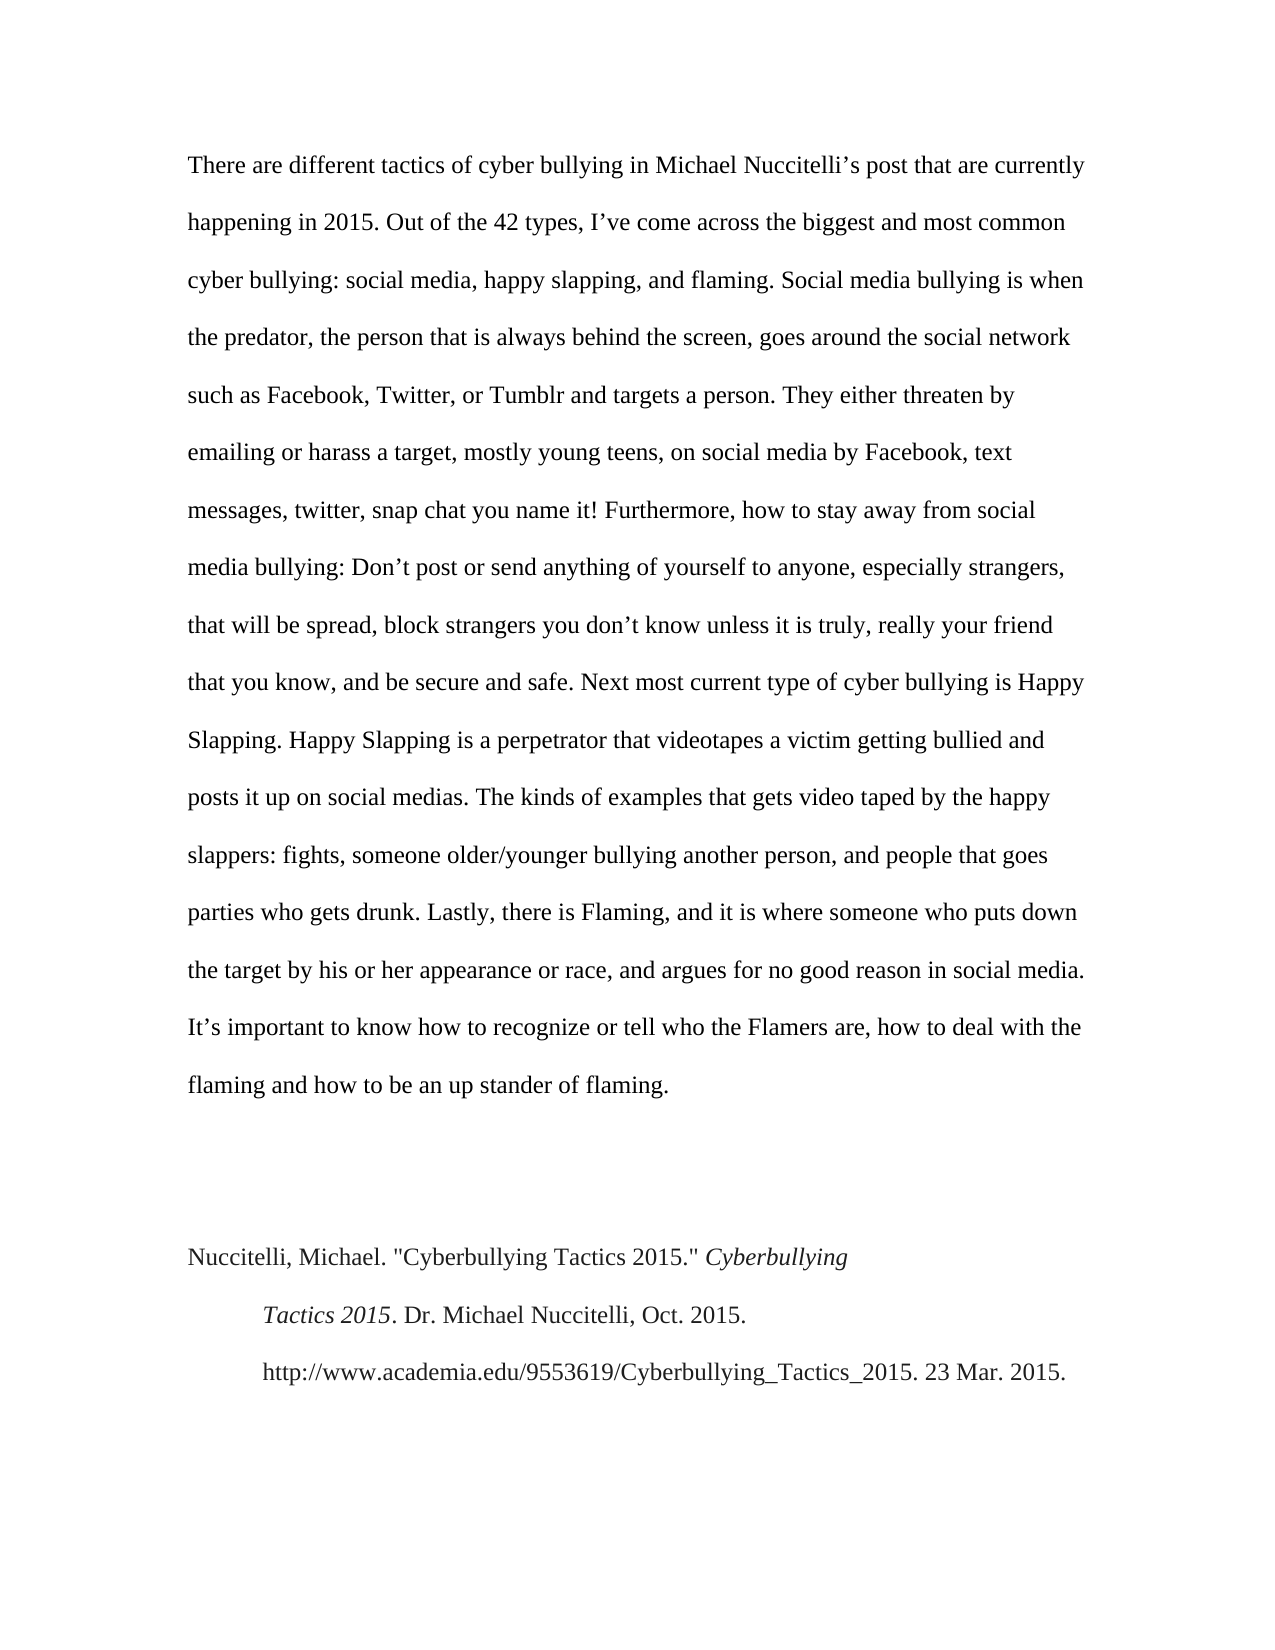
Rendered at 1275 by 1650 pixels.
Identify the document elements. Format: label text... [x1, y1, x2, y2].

text There are different tactics of cyber bullying in Michael Nuccitelli’s post that are currently happening in 2015. Out of the 42 types, I’ve come across the biggest and most common cyber bullying: social media, happy slapping, and flaming. Social media bullying is when the predator, the person that is always behind the screen, goes around the social network such as Facebook, Twitter, or Tumblr and targets a person. They either threaten by emailing or harass a target, mostly young teens, on social media by Facebook, text messages, twitter, snap chat you name it! Furthermore, how to stay away from social media bullying: Don’t post or send anything of yourself to anyone, especially strangers, that will be spread, block strangers you don’t know unless it is truly, really your friend that you know, and be secure and safe. Next most current type of cyber bullying is Happy Slapping. Happy Slapping is a perpetrator that videotapes a victim getting bullied and posts it up on social medias. The kinds of examples that gets video taped by the happy slappers: fights, someone older/younger bullying another person, and people that goes parties who gets drunk. Lastly, there is Flaming, and it is where someone who puts down the target by his or her appearance or race, and argues for no good reason in social media. It’s important to know how to recognize or tell who the Flamers are, how to deal with the flaming and how to be an up stander of flaming. [187, 150, 1087, 1099]
text Tactics 2015. Dr. Michael Nuccitelli, Oct. 2015. http://www.academia.edu/9553619/Cyberbullying_Tactics_2015. 23 Mar. 2015. [262, 1300, 1087, 1386]
text Nuccitelli, Michael. "Cyberbullying Tactics 2015." Cyberbullying [187, 1242, 1087, 1271]
